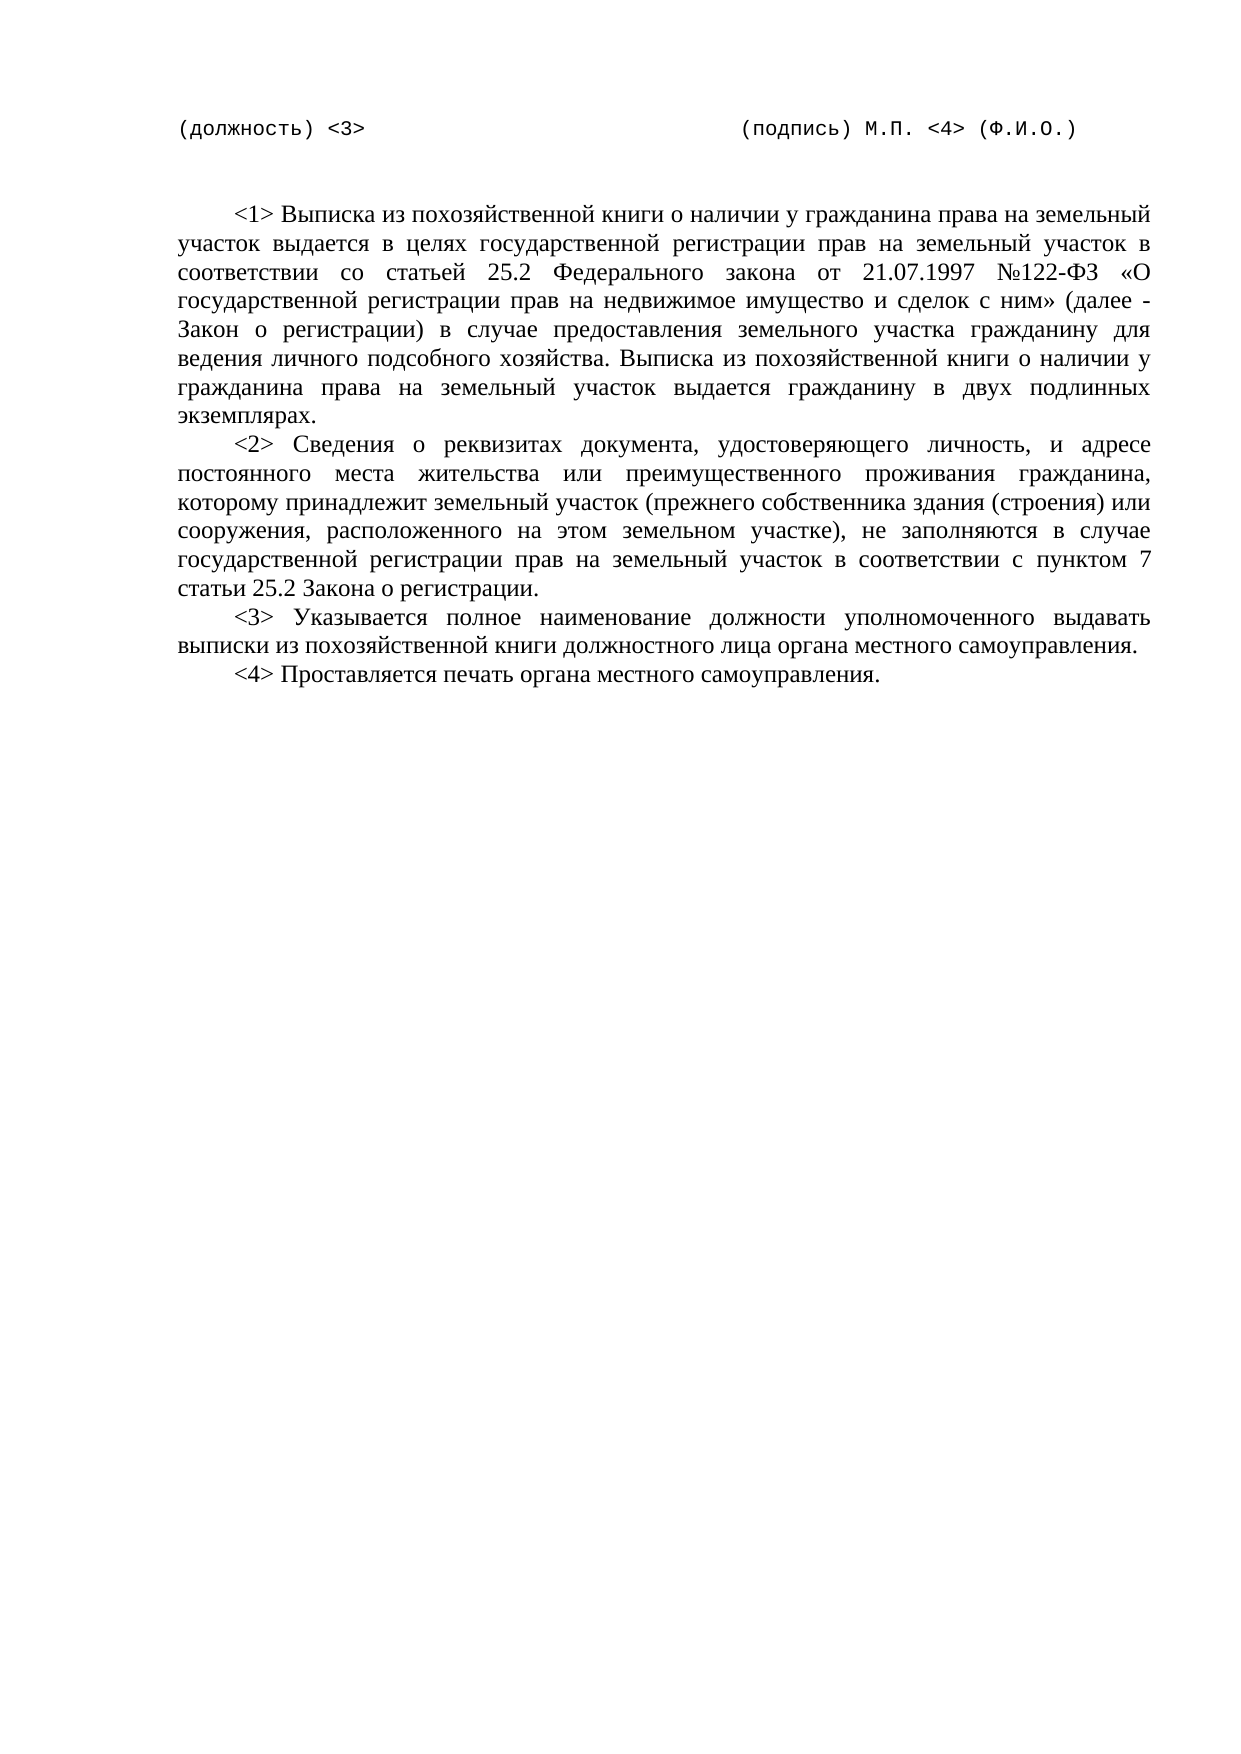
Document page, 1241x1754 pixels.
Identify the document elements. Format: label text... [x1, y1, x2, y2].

text <4> Проставляется печать органа местного самоуправления. [177, 659, 1152, 688]
text <3> Указывается полное наименование должности уполномоченного выдавать выписки из похозяйственной книги должностного лица органа местного самоуправления. [177, 602, 1152, 659]
text (должность) <3> (подпись) М.П. <4> (Ф.И.О.) [177, 118, 1152, 142]
text <1> Выписка из похозяйственной книги о наличии у гражданина права на земельный участок выдается в целях государственной регистрации прав на земельный участок в соответствии со статьей 25.2 Федерального закона от 21.07.1997 №122-ФЗ «О государственной регистрации прав на недвижимое имущество и сделок с ним» (далее - Закон о регистрации) в случае предоставления земельного участка гражданину для ведения личного подсобного хозяйства. Выписка из похозяйственной книги о наличии у гражданина права на земельный участок выдается гражданину в двух подлинных экземплярах. [177, 199, 1152, 429]
text <2> Сведения о реквизитах документа, удостоверяющего личность, и адресе постоянного места жительства или преимущественного проживания гражданина, которому принадлежит земельный участок (прежнего собственника здания (строения) или сооружения, расположенного на этом земельном участке), не заполняются в случае государственной регистрации прав на земельный участок в соответствии с пунктом 7 статьи 25.2 Закона о регистрации. [177, 429, 1152, 602]
